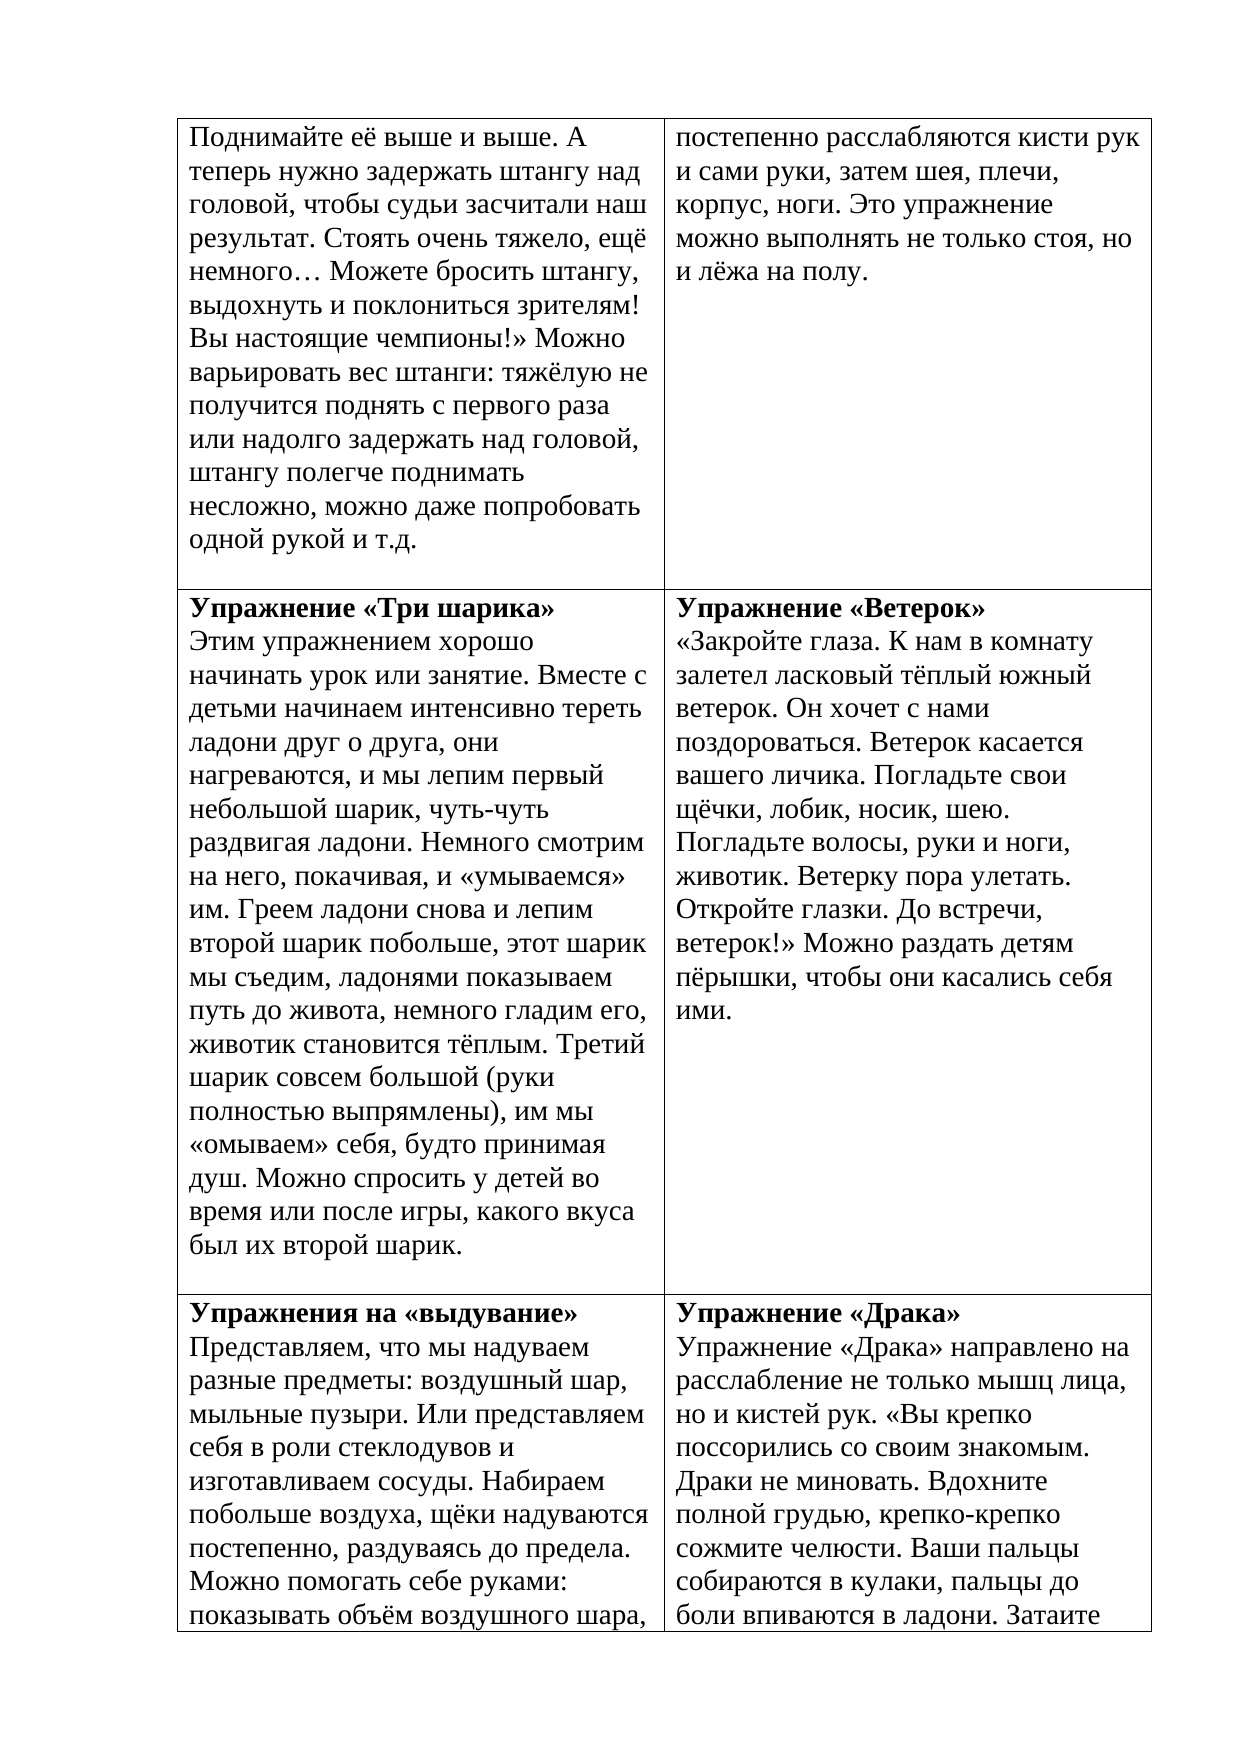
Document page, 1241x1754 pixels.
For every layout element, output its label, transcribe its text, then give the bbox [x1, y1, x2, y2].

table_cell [178, 119, 664, 589]
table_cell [665, 119, 1151, 589]
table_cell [665, 1295, 1151, 1631]
table_cell Упражнение «Ветерок» «Закройте глаза. К нам в комнату залетел ласковый тёплый южный ветерок. Он хочет с нами поздороваться. Ветерок касается вашего личика. Погладьте свои щёчки, лобик, носик, шею. Погладьте волосы, руки и ноги, животик. Ветерку пора улетать. Откройте глазки. До встречи, ветерок!» Можно раздать детям пёрышки, чтобы они касались себя ими. [665, 590, 1151, 1294]
table_cell Упражнение «Три шарика» Этим упражнением хорошо начинать урок или занятие. Вместе с детьми начинаем интенсивно тереть ладони друг о друга, они нагреваются, и мы лепим первый небольшой шарик, чуть-чуть раздвигая ладони. Немного смотрим на него, покачивая, и «умываемся» им. Греем ладони снова и лепим второй шарик побольше, этот шарик мы съедим, ладонями показываем путь до живота, немного гладим его, животик становится тёплым. Третий шарик совсем большой (руки полностью выпрямлены), им мы «омываем» себя, будто принимая душ. Можно спросить у детей во время или после игры, какого вкуса был их второй шарик. [178, 590, 664, 1294]
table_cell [178, 1295, 664, 1631]
